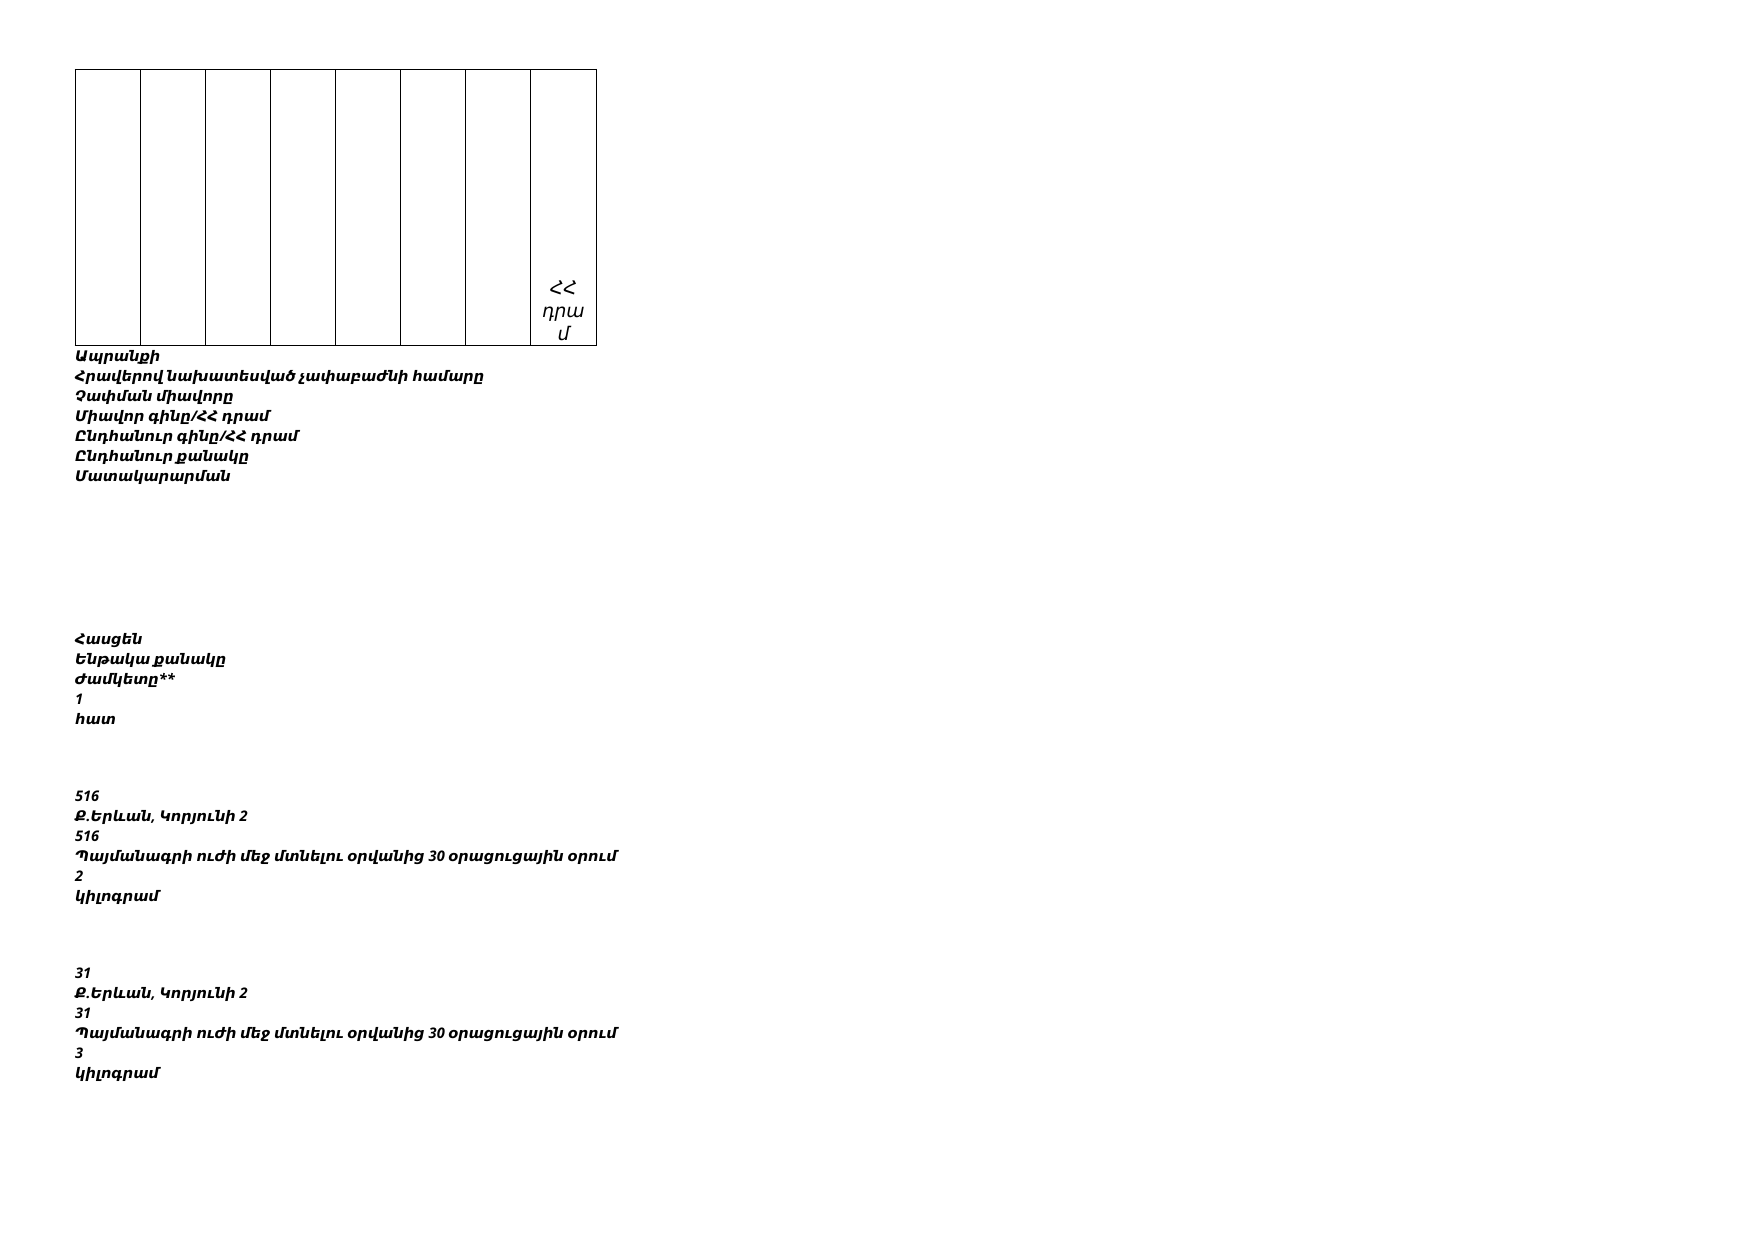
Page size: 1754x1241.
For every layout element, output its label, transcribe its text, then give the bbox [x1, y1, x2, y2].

text ՀՀ դրամ [542, 70, 585, 345]
